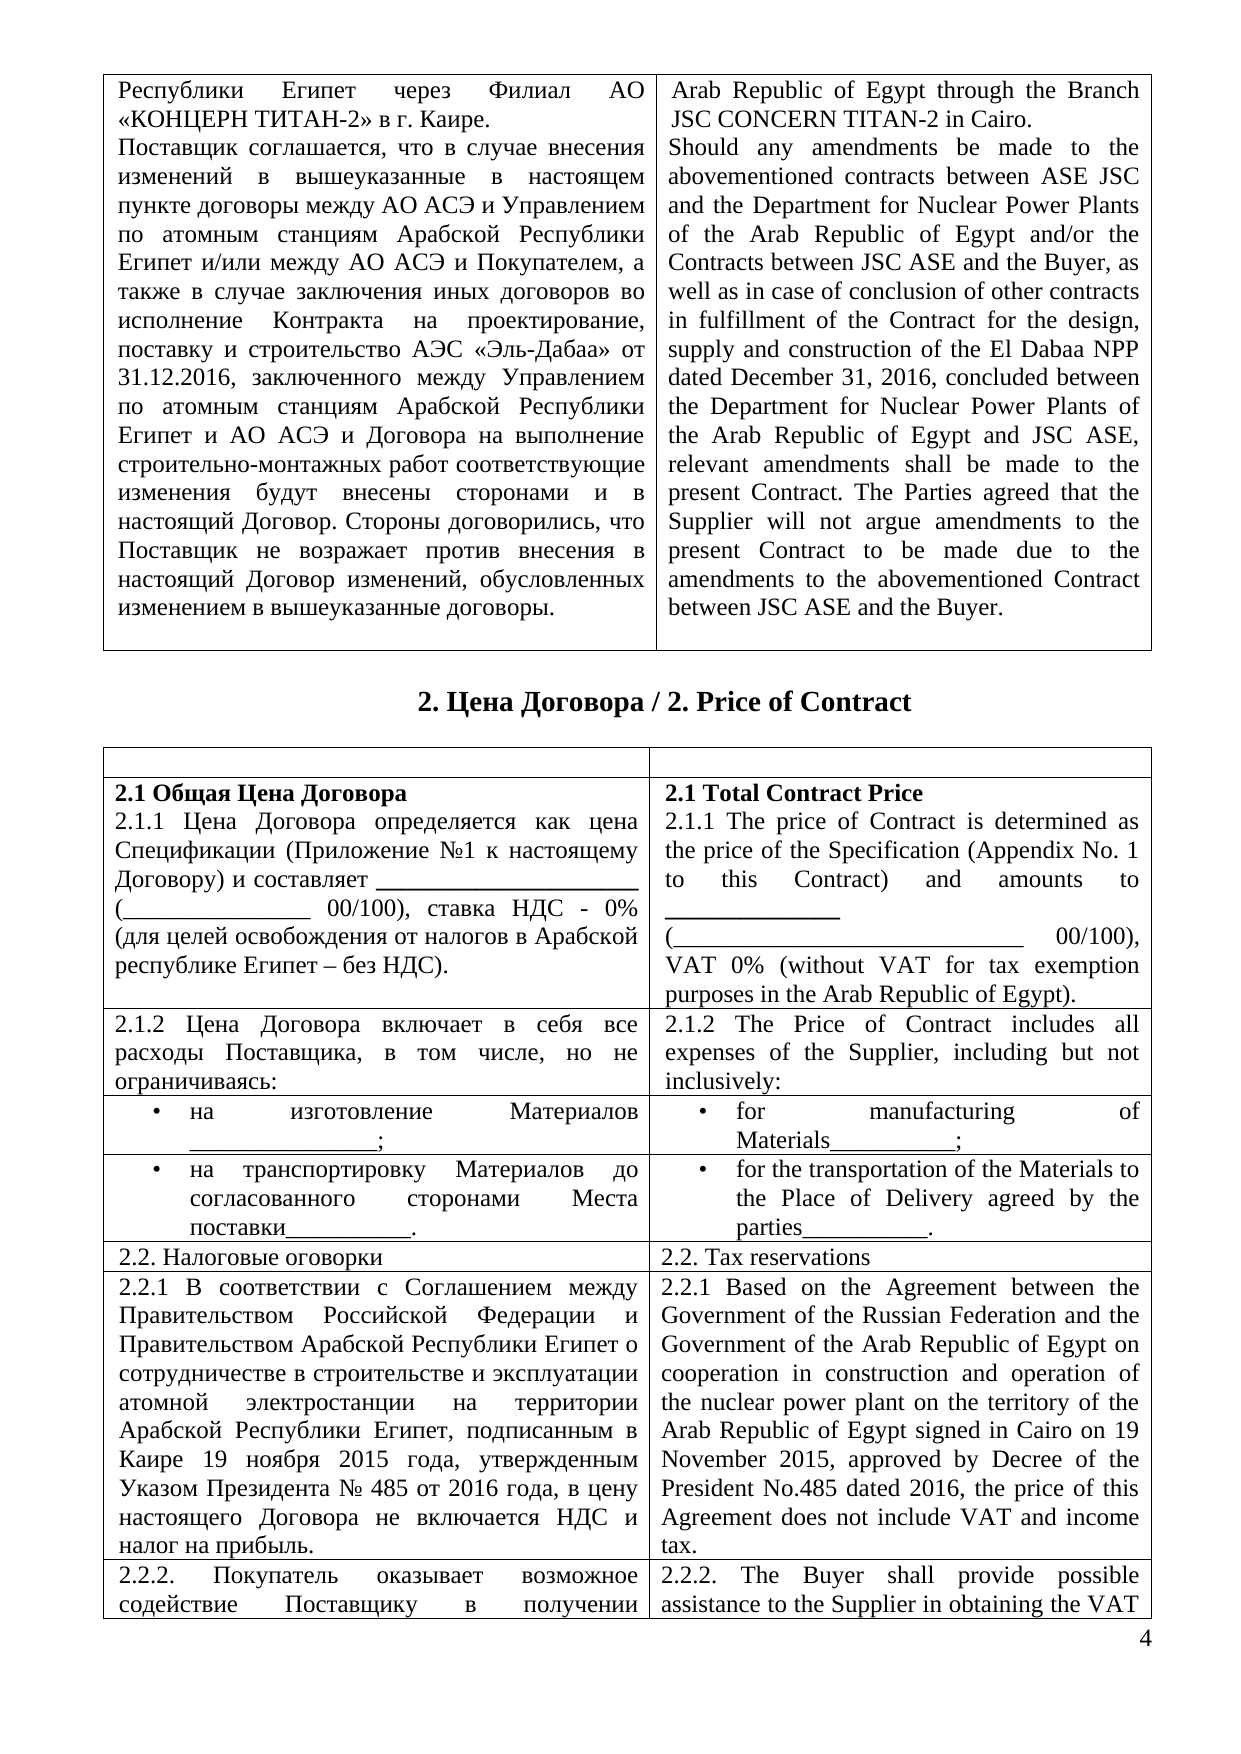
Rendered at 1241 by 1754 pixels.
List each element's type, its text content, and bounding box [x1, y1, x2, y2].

table_cell 2.2.1 В соответствии с Соглашением между Правительством Российской Федерации и Правительством Арабской Республики Египет о сотрудничестве в строительстве и эксплуатации атомной электростанции на территории Арабской Республики Египет, подписанным в Каире 19 ноября 2015 года, утвержденным Указом Президента № 485 от 2016 года, в цену настоящего Договора не включается НДС и налог на прибыль. [104, 1272, 649, 1559]
table_cell 2.1.2 The Price of Contract includes all expenses of the Supplier, including but not inclusively: [650, 1009, 1151, 1095]
table_cell 2.1 Общая Цена Договора 2.1.1 Цена Договора определяется как цена Спецификации (Приложение №1 к настоящему Договору) и составляет _____________________ (_______________ 00/100), ставка НДС - 0% (для целей освобождения от налогов в Арабской республике Египет – без НДС). [104, 778, 649, 1008]
table_cell for manufacturing of Materials__________; [650, 1096, 1151, 1153]
table_cell for the transportation of the Materials to the Place of Delivery agreed by the parties__________. [650, 1155, 1151, 1241]
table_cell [104, 1560, 649, 1618]
subtitle 2. Цена Договора / 2. Price of Contract [177, 684, 1152, 718]
table_header [104, 748, 649, 777]
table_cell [657, 75, 1151, 650]
table_cell 2.2.1 Based on the Agreement between the Government of the Russian Federation and the Government of the Arab Republic of Egypt on cooperation in construction and operation of the nuclear power plant on the territory of the Arab Republic of Egypt signed in Cairo on 19 November 2015, approved by Decree of the President No.485 dated 2016, the price of this Agreement does not include VAT and income tax. [650, 1272, 1151, 1559]
table_cell 2.1 Total Contract Price 2.1.1 The price of Contract is determined as the price of the Specification (Appendix No. 1 to this Contract) and amounts to ______________ (____________________________ 00/100), VAT 0% (without VAT for tax exemption purposes in the Arab Republic of Egypt). [650, 778, 1151, 1008]
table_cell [650, 1560, 1151, 1618]
table_header [650, 748, 1151, 777]
table_cell 2.2. Налоговые оговорки [104, 1242, 649, 1271]
table_cell на изготовление Материалов _______________; [104, 1096, 649, 1153]
table_cell 2.1.2 Цена Договора включает в себя все расходы Поставщика, в том числе, но не ограничиваясь: [104, 1009, 649, 1095]
table_cell 2.2. Tax reservations [650, 1242, 1151, 1271]
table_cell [104, 75, 656, 650]
table_cell на транспортировку Материалов до согласованного сторонами Места поставки__________. [104, 1155, 649, 1241]
